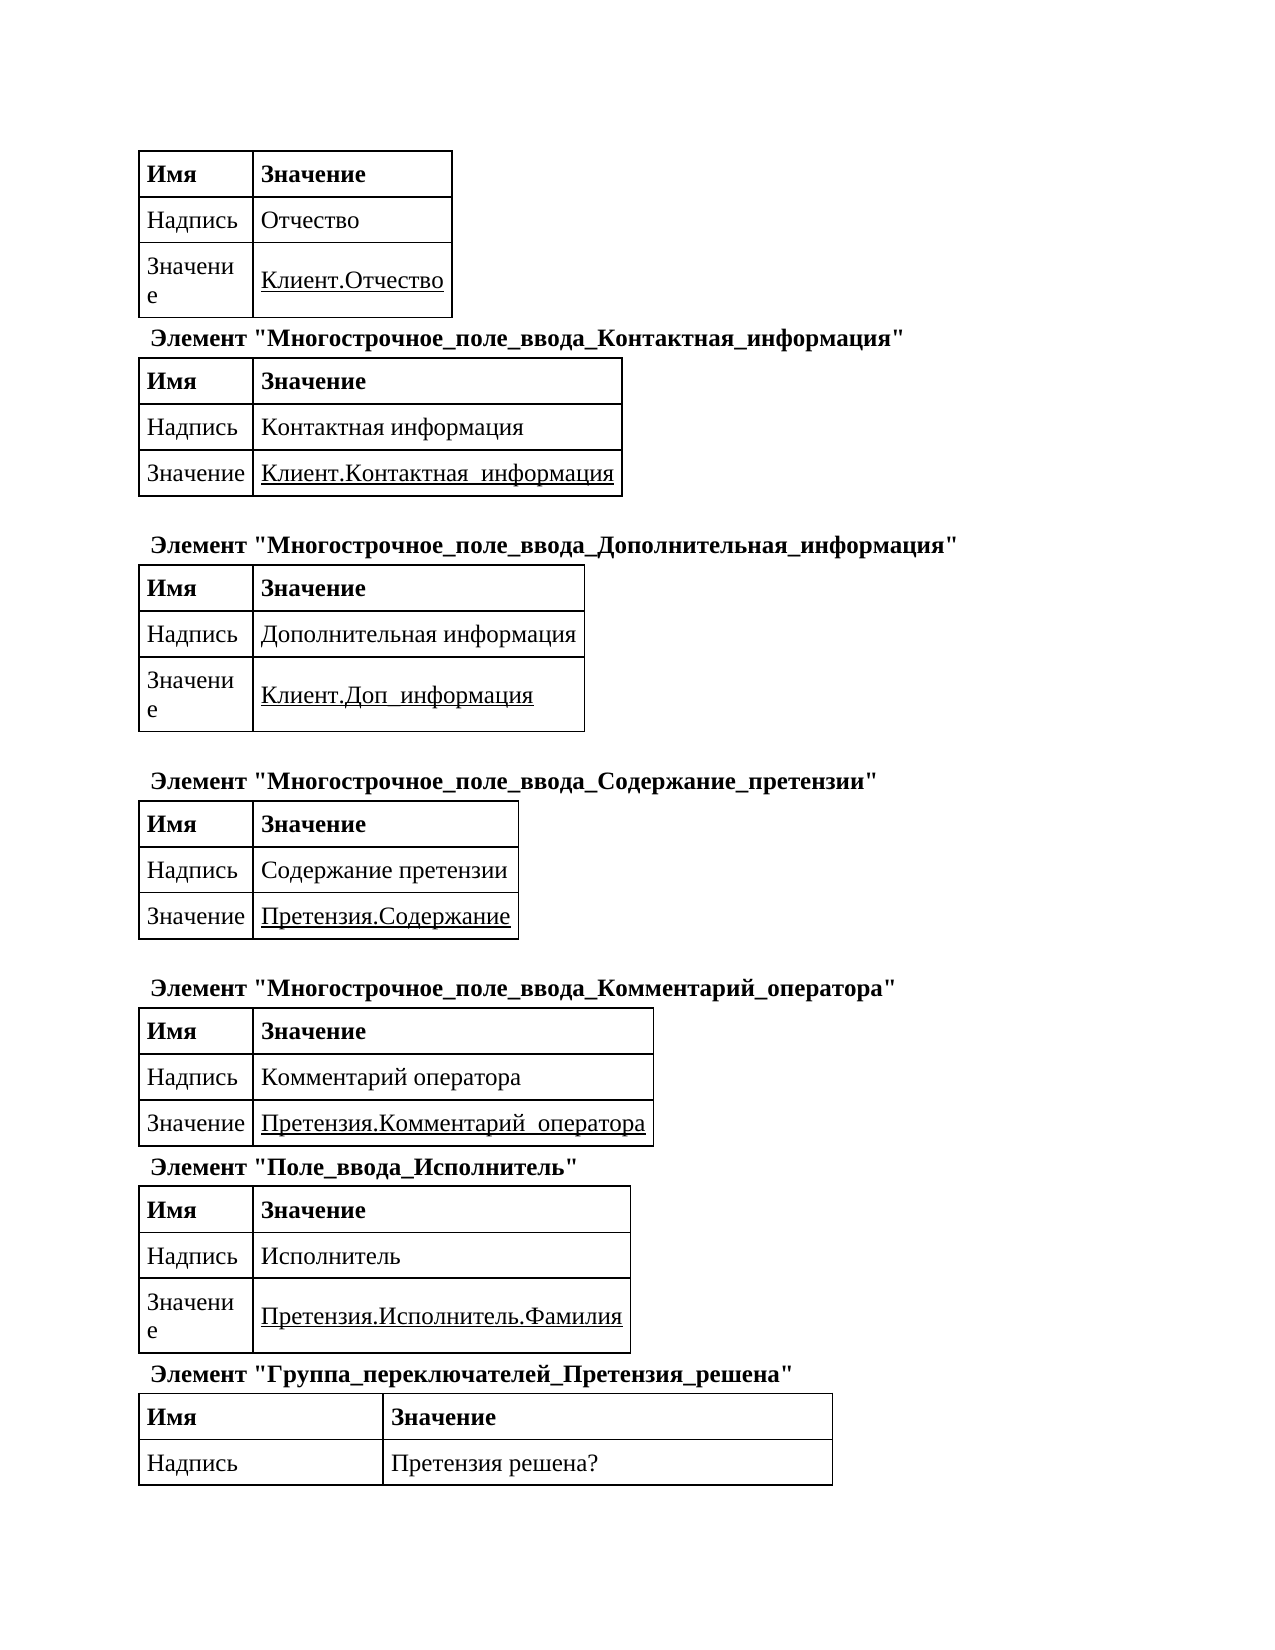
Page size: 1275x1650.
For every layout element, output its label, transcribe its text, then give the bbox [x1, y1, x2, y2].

table_cell Значение [140, 658, 252, 731]
subtitle Элемент "Многострочное_поле_ввода_Содержание_претензии" [150, 737, 1125, 795]
table_header Имя [140, 566, 252, 610]
table_cell Надпись [140, 848, 252, 892]
table_header Имя [140, 152, 252, 196]
table_cell Клиент.Отчество [254, 243, 451, 317]
table_cell Содержание претензии [254, 848, 518, 892]
subtitle Элемент "Группа_переключателей_Претензия_решена" [150, 1359, 1125, 1387]
table_cell Значение [140, 451, 252, 495]
table_cell Отчество [254, 198, 451, 242]
table_cell Претензия.Комментарий_оператора [254, 1101, 653, 1145]
table_header Имя [140, 802, 252, 846]
table_cell Претензия.Содержание [254, 893, 518, 938]
table_cell Значение [140, 893, 252, 938]
table_cell Значение [140, 1101, 252, 1145]
table_cell Претензия решена? [384, 1440, 832, 1484]
table_header Значение [254, 802, 518, 846]
subtitle Элемент "Поле_ввода_Исполнитель" [150, 1152, 1125, 1180]
table_cell Комментарий оператора [254, 1055, 653, 1099]
table_cell Надпись [140, 1440, 382, 1484]
table_header Значение [384, 1394, 832, 1438]
table_cell Надпись [140, 612, 252, 656]
table_header Значение [254, 359, 621, 403]
table_cell Надпись [140, 198, 252, 242]
table_header Имя [140, 1394, 382, 1438]
subtitle Элемент "Многострочное_поле_ввода_Контактная_информация" [150, 323, 1125, 352]
table_header Имя [140, 1187, 252, 1231]
subtitle Элемент "Многострочное_поле_ввода_Комментарий_оператора" [150, 944, 1125, 1002]
table_cell Клиент.Контактная_информация [254, 451, 621, 495]
subtitle Элемент "Многострочное_поле_ввода_Дополнительная_информация" [150, 502, 1125, 559]
table_cell Дополнительная информация [254, 612, 584, 656]
table_cell Надпись [140, 1233, 252, 1277]
table_cell Надпись [140, 1055, 252, 1099]
table_cell Надпись [140, 405, 252, 449]
table_header Значение [254, 566, 584, 610]
table_header Имя [140, 359, 252, 403]
table_header Имя [140, 1009, 252, 1053]
table_cell Претензия.Исполнитель.Фамилия [254, 1279, 630, 1352]
table_cell Клиент.Доп_информация [254, 658, 584, 731]
table_cell Значение [140, 1279, 252, 1352]
table_header Значение [254, 1009, 653, 1053]
table_cell Исполнитель [254, 1233, 630, 1277]
table_header Значение [254, 152, 451, 196]
table_cell Контактная информация [254, 405, 621, 449]
table_header Значение [254, 1187, 630, 1231]
table_cell Значение [140, 243, 252, 317]
